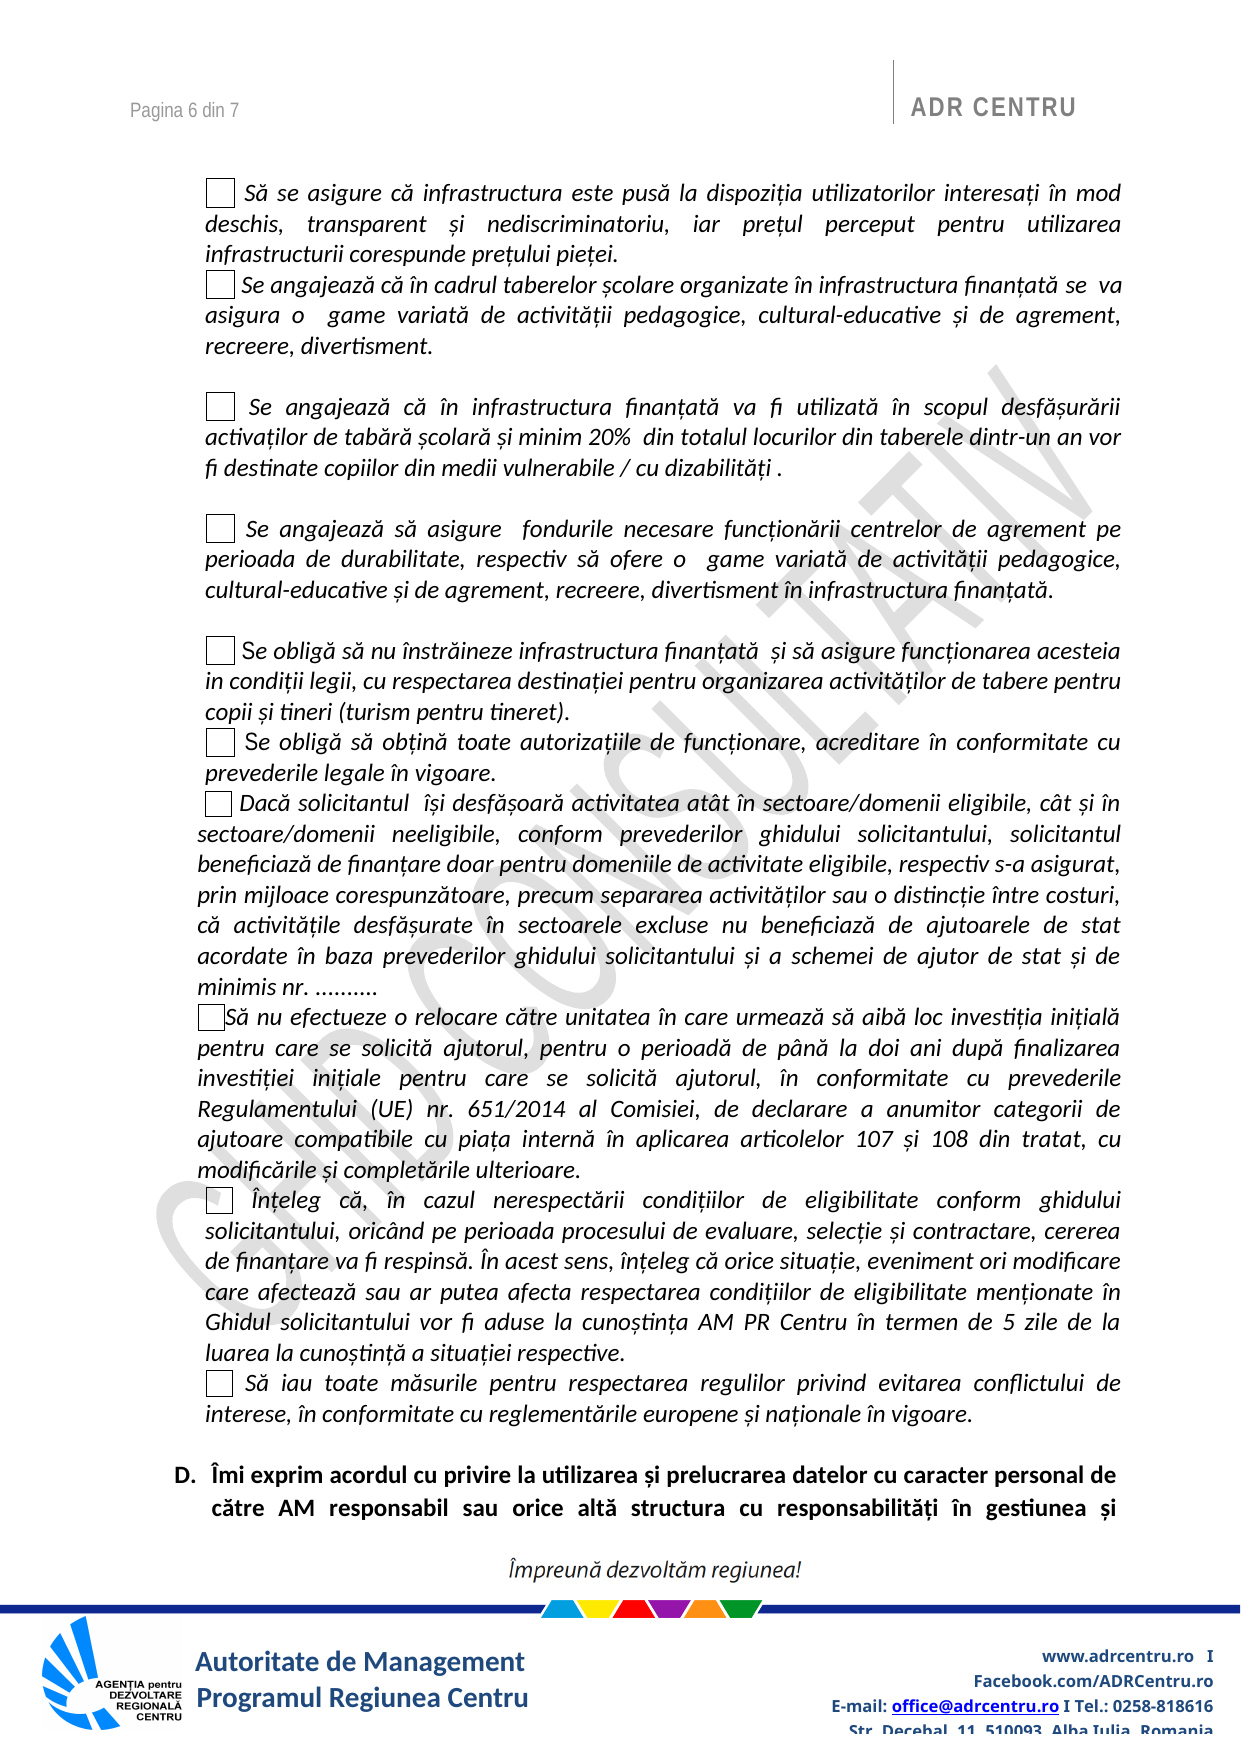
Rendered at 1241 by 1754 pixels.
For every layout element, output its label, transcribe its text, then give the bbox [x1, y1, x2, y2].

text Se angajează că în cadrul taberelor școlare organizate în infrastructura finanțată se va asigura o game variată de activității pedagogice, cultural-educative și de agrement, recreere, divertisment. [205, 269, 1125, 360]
picture [574, 1600, 1241, 1618]
text Se angajează să asigure fondurile necesare funcționării centrelor de agrement pe perioada de durabilitate, respectiv să ofere o game variată de activității pedagogice, cultural-educative și de agrement, recreere, divertisment în infrastructura finanțată. [205, 513, 1125, 604]
text Înțeleg că, în cazul nerespectării condițiilor de eligibilitate conform ghidului solicitantului, oricând pe perioada procesului de evaluare, selecție și contractare, cererea de finanțare va fi respinsă. În acest sens, înțeleg că orice situație, eveniment ori modificare care afectează sau ar putea afecta respectarea condițiilor de eligibilitate menționate în Ghidul solicitantului vor fi aduse la cunoștința AM PR Centru în termen de 5 zile de la luarea la cunoștință a situației respective. [205, 1184, 1125, 1367]
text Se obligă să obțină toate autorizațiile de funcționare, acreditare în conformitate cu prevederile legale în vigoare. [205, 727, 1125, 788]
picture [495, 1556, 814, 1583]
text Se obligă să nu înstrăineze infrastructura finanțată și să asigure funcționarea acesteia in condiții legii, cu respectarea destinației pentru organizarea activităților de tabere pentru copii şi tineri (turism pentru tineret). [205, 635, 1125, 727]
text Să se asigure că infrastructura este pusă la dispoziția utilizatorilor interesați în mod deschis, transparent și nediscriminatoriu, iar prețul perceput pentru utilizarea infrastructurii corespunde prețului pieței. [205, 177, 1125, 269]
list Să nu efectueze o relocare către unitatea în care urmează să aibă loc investiția inițială pentru care se solicită ajutorul, pentru o perioadă de până la doi ani după finalizarea investiției inițiale pentru care se solicită ajutorul, în conformitate cu prevederile Regulamentului (UE) nr. 651/2014 al Comisiei, de declarare a anumitor categorii de ajutoare compatibile cu piața internă în aplicarea articolelor 107 și 108 din tratat, cu modificările și completările ulterioare. [197, 1001, 1125, 1184]
picture [0, 1600, 550, 1730]
text Să iau toate măsurile pentru respectarea regulilor privind evitarea conflictului de interese, în conformitate cu reglementările europene și naționale în vigoare. [205, 1367, 1125, 1428]
list Dacă solicitantul își desfășoară activitatea atât în sectoare/domenii eligibile, cât și în sectoare/domenii neeligibile, conform prevederilor ghidului solicitantului, solicitantul beneficiază de finanțare doar pentru domeniile de activitate eligibile, respectiv s-a asigurat, prin mijloace corespunzătoare, precum separarea activităților sau o distincție între costuri, că activitățile desfășurate în sectoarele excluse nu beneficiază de ajutoarele de stat acordate în baza prevederilor ghidului solicitantului și a schemei de ajutor de stat și de minimis nr. .......... [197, 788, 1125, 1001]
text Se angajează că în infrastructura finanțată va fi utilizată în scopul desfășurării activaților de tabără școlară și minim 20% din totalul locurilor din taberele dintr-un an vor fi destinate copiilor din medii vulnerabile / cu dizabilități . [205, 391, 1125, 482]
